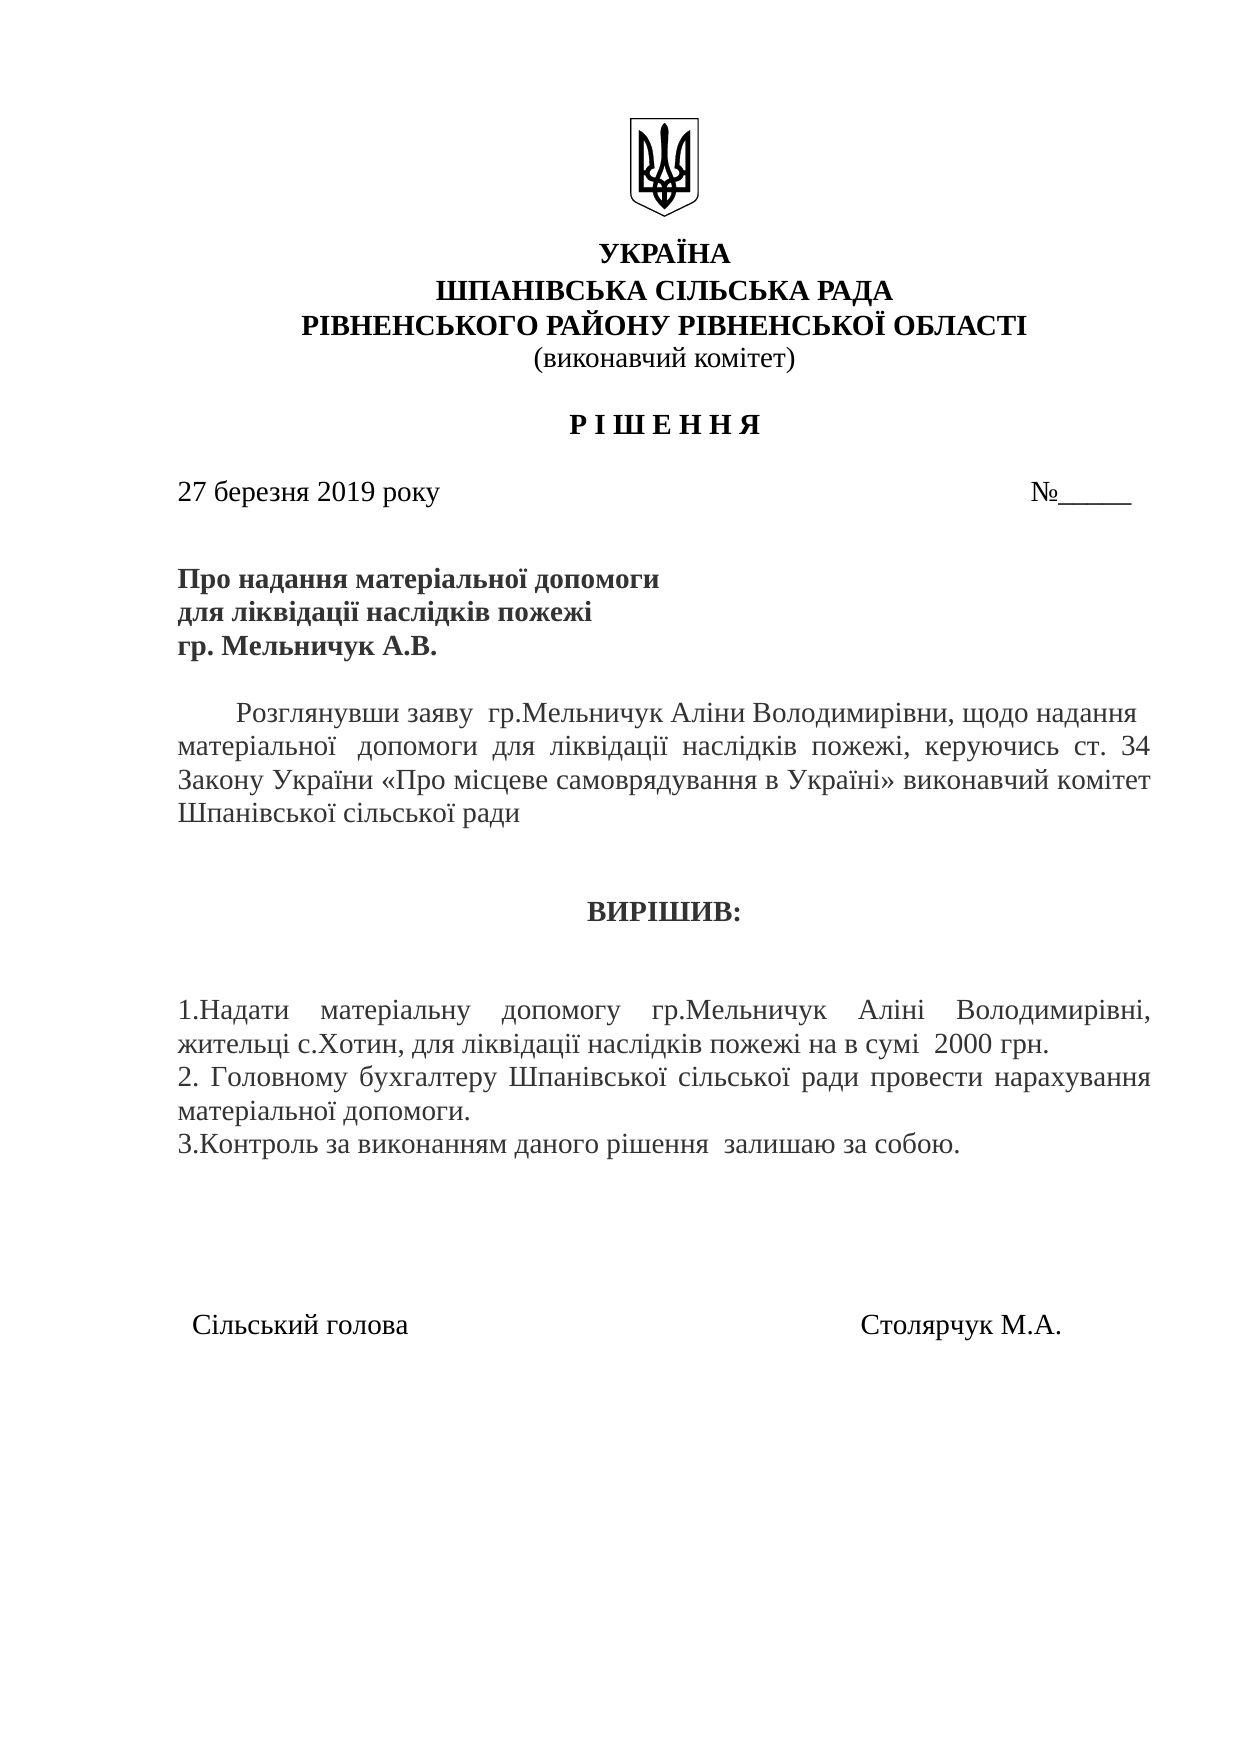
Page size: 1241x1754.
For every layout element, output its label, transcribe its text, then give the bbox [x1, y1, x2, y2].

subtitle ШПАНІВСЬКА сільська рада [177, 282, 853, 305]
text Україна [177, 236, 1152, 269]
text 1.Надати матеріальну допомогу гр.Мельничук Аліні Володимирівні, жительці с.Хотин, для ліквідації наслідків пожежі на в сумі 2000 грн. [177, 992, 1152, 1059]
text Розглянувши заяву гр.Мельничук Аліни Володимирівни, щодо надання матеріальної допомоги для ліквідації наслідків пожежі, керуючись ст. 34 Закону України «Про місцеве самоврядування в Україні» виконавчий комітет Шпанівської сільської ради [177, 695, 1152, 829]
text Сільський голова Столярчук М.А. [177, 1307, 1152, 1341]
text гр. Мельничук А.В. [177, 628, 1152, 661]
text 27 березня 2019 року №_____ [177, 474, 1152, 508]
text для ліквідації наслідків пожежі [177, 594, 1152, 628]
text ВИРІШИВ: [177, 894, 1152, 927]
text 3.Контроль за виконанням даного рішення залишаю за собою. [177, 1126, 1152, 1160]
text 2. Головному бухгалтеру Шпанівської сільської ради провести нарахування матеріальної допомоги. [177, 1059, 1152, 1126]
text (виконавчий комітет) [177, 340, 1152, 374]
text Про надання матеріальної допомоги [177, 561, 1152, 594]
text Р І Ш Е Н Н Я [177, 407, 1152, 441]
subtitle ШПАНІВСЬКА сільська рада [871, 282, 1152, 305]
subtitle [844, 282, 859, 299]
text РІВНЕНСЬКОГО РАЙОНУ РІВНЕНСЬКОЇ ОБЛАСТІ [177, 317, 1152, 340]
